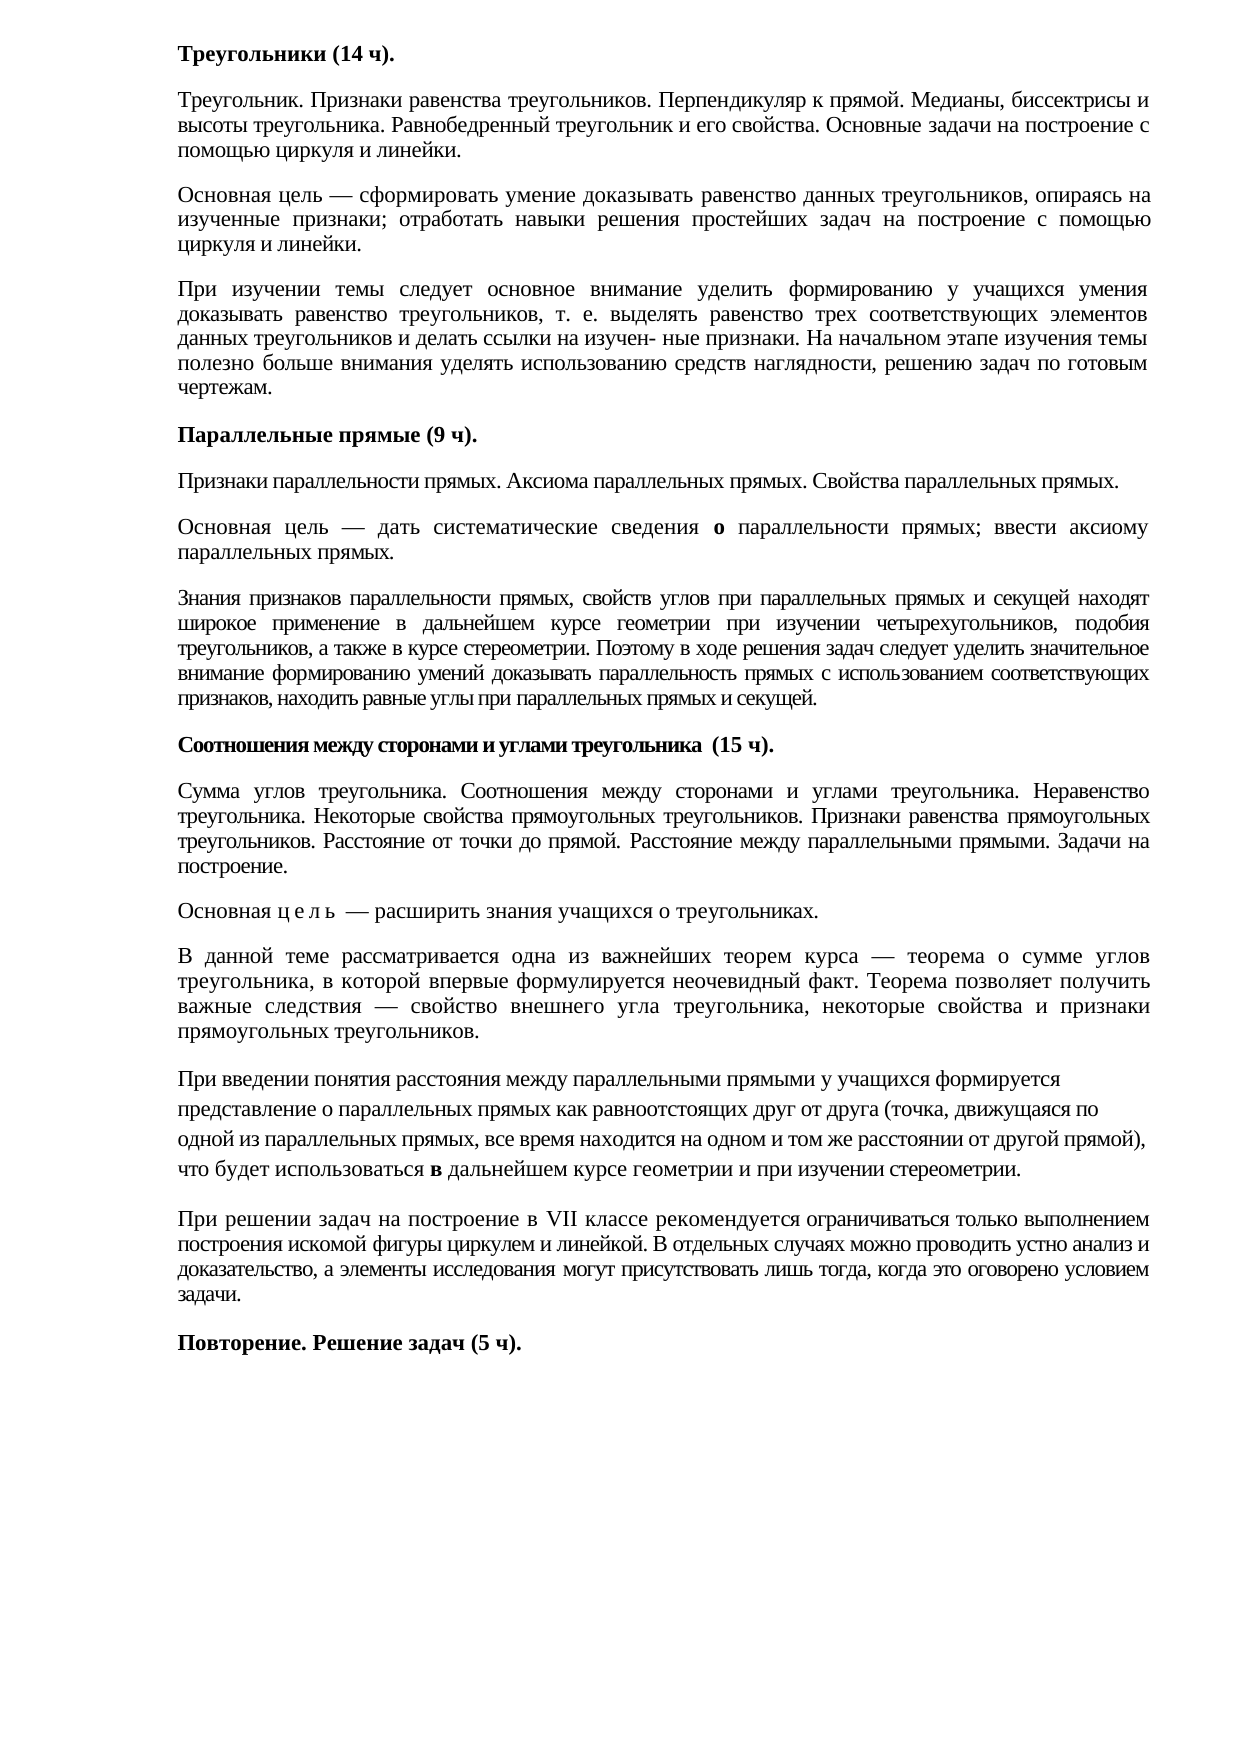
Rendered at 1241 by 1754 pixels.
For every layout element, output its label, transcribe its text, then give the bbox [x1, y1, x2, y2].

text В данной теме рассматривается одна из важнейших теорем курса — теорема о сумме углов треугольника, в которой впервые формулируется неочевидный факт. Теорема позволяет получить важные следствия — свойство внешнего угла треугольника, некоторые свойства и признаки прямоугольных треугольников. [177, 944, 1151, 1044]
text Соотношения между сторонами и углами треугольника (15 ч). [177, 732, 1152, 757]
text Признаки параллельности прямых. Аксиома параллельных прямых. Свойства параллельных прямых. [177, 468, 1149, 493]
text Параллельные прямые (9 ч). [177, 422, 1152, 447]
text При изучении темы следует основное внимание уделить формированию у учащихся умения доказывать равенство треугольников, т. е. выделять равенство трех соответствующих элементов данных треугольников и делать ссылки на изучен- ные признаки. На начальном этапе изучения темы полезно больше внимания уделять использованию средств наглядности, решению задач по готовым чертежам. [177, 277, 1148, 399]
text Знания признаков параллельности прямых, свойств углов при параллельных прямых и секущей находят широкое применение в дальнейшем курсе геометрии при изучении четырехугольников, подобия треугольников, а также в курсе стереометрии. Поэтому в ходе решения задач следует уделить значительное внимание формированию умений доказывать параллельность прямых с использованием соответствующих признаков, находить равные углы при параллельных прямых и секущей. [177, 585, 1150, 710]
text Сумма углов треугольника. Соотношения между сторонами и углами треугольника. Неравенство треугольника. Некоторые свойства прямоугольных треугольников. Признаки равенства прямоугольных треугольников. Расстояние от точки до прямой. Расстояние между параллельными прямыми. Задачи на построение. [177, 778, 1150, 878]
text Треугольники (14 ч). [177, 41, 1152, 66]
text Основная цель — дать систематические сведения о параллельности прямых; ввести аксиому параллельных прямых. [177, 514, 1149, 564]
text При решении задач на построение в VII классе рекомендуется ограничиваться только выполнением построения искомой фигуры циркулем и линейкой. В отдельных случаях можно проводить устно анализ и доказательство, а элементы исследования могут присутствовать лишь тогда, когда это оговорено условием задачи. [177, 1206, 1150, 1306]
text Повторение. Решение задач (5 ч). [177, 1329, 1152, 1356]
text Треугольник. Признаки равенства треугольников. Перпендикуляр к прямой. Медианы, биссектрисы и высоты треугольника. Равнобедренный треугольник и его свойства. Основные задачи на построение с помощью циркуля и линейки. [177, 87, 1150, 162]
text При введении понятия расстояния между параллельными прямыми у учащихся формируется представление о параллельных прямых как равноотстоящих друг от друга (точка, движущаяся по одной из параллельных прямых, все время находится на одном и том же расстоянии от другой прямой), что будет использоваться в дальнейшем курсе геометрии и при изучении стереометрии. [177, 1065, 1152, 1182]
text Основная цель — сформировать умение доказывать равенство данных треугольников, опираясь на изученные признаки; отработать навыки решения простейших задач на построение с помощью циркуля и линейки. [177, 183, 1151, 256]
text Основная цель — расширить знания учащихся о треугольниках. [177, 899, 1149, 923]
